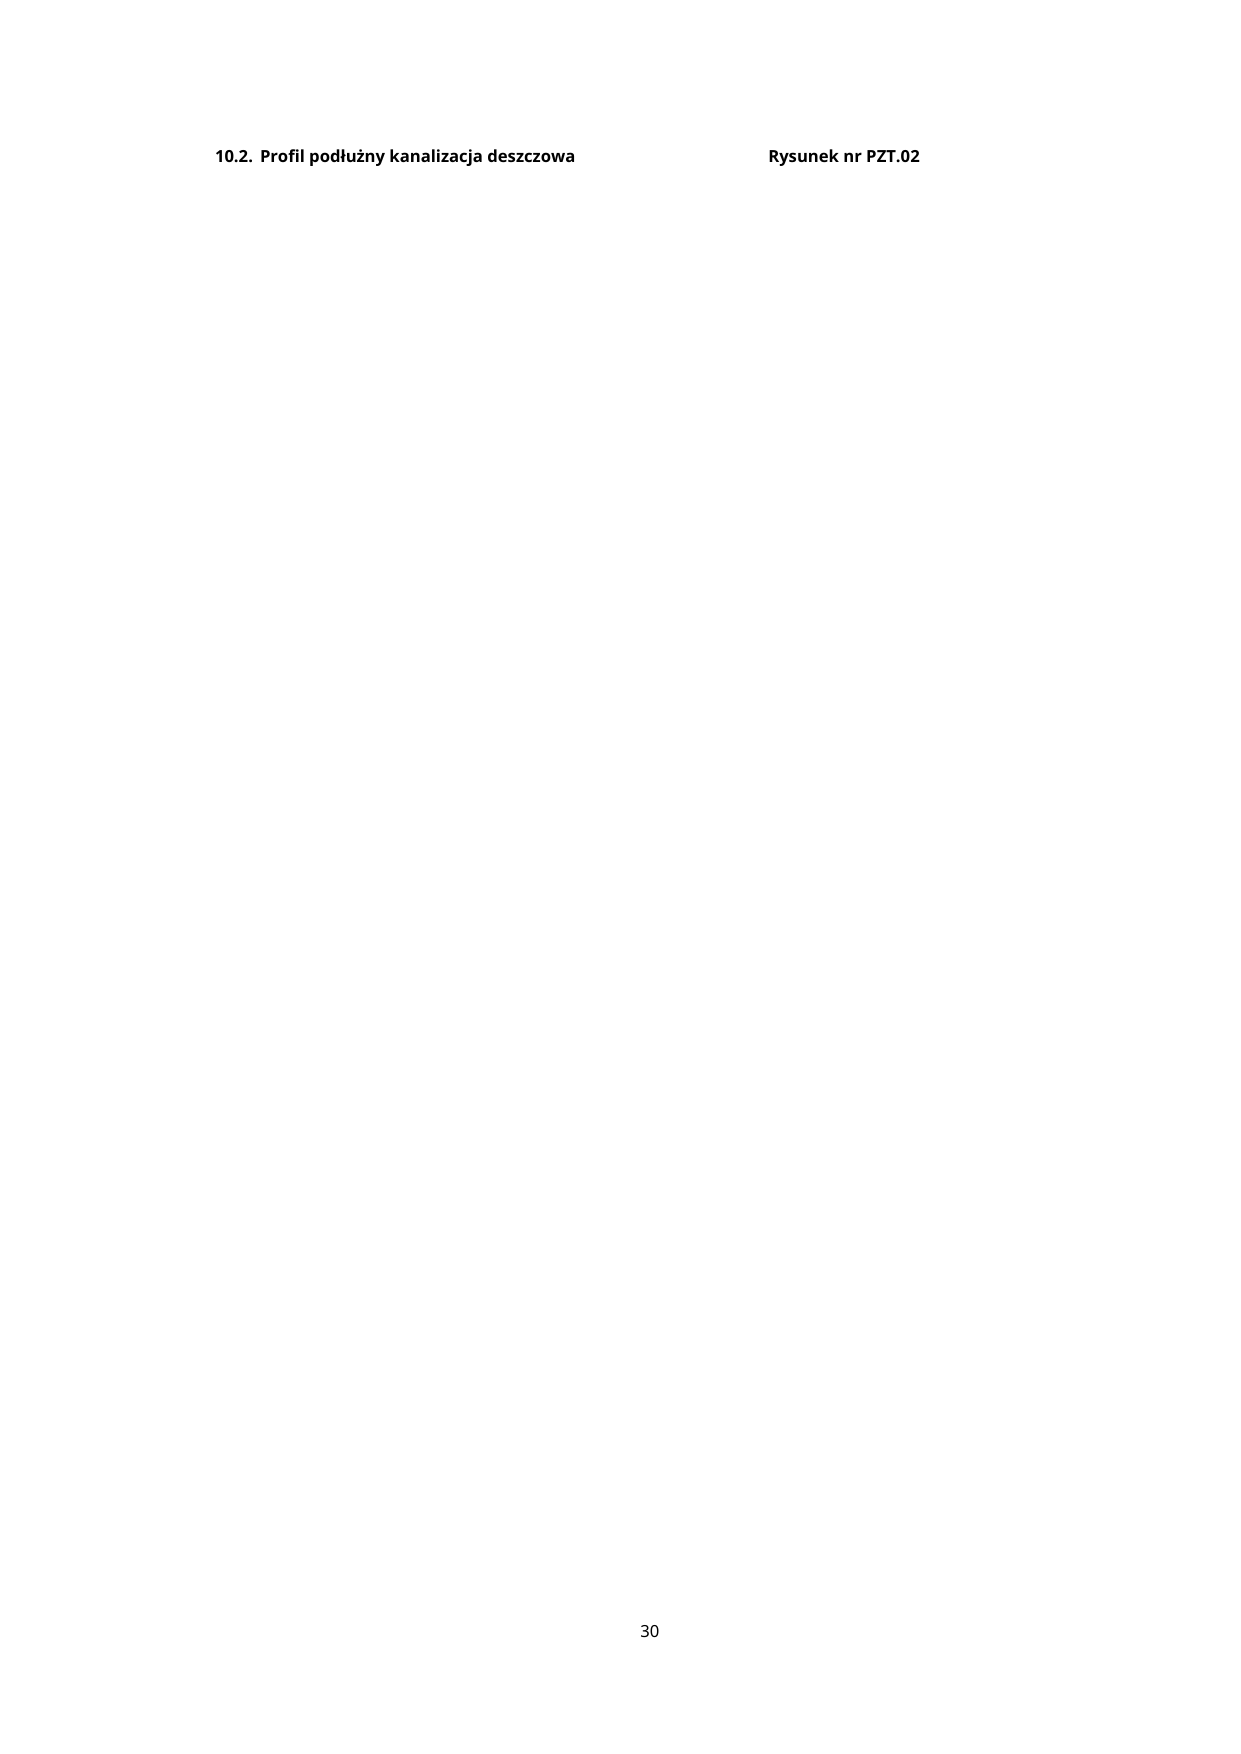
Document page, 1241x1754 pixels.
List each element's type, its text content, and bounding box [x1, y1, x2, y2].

text Profil podłużny kanalizacja deszczowa Rysunek nr PZT.02 [215, 144, 1063, 167]
